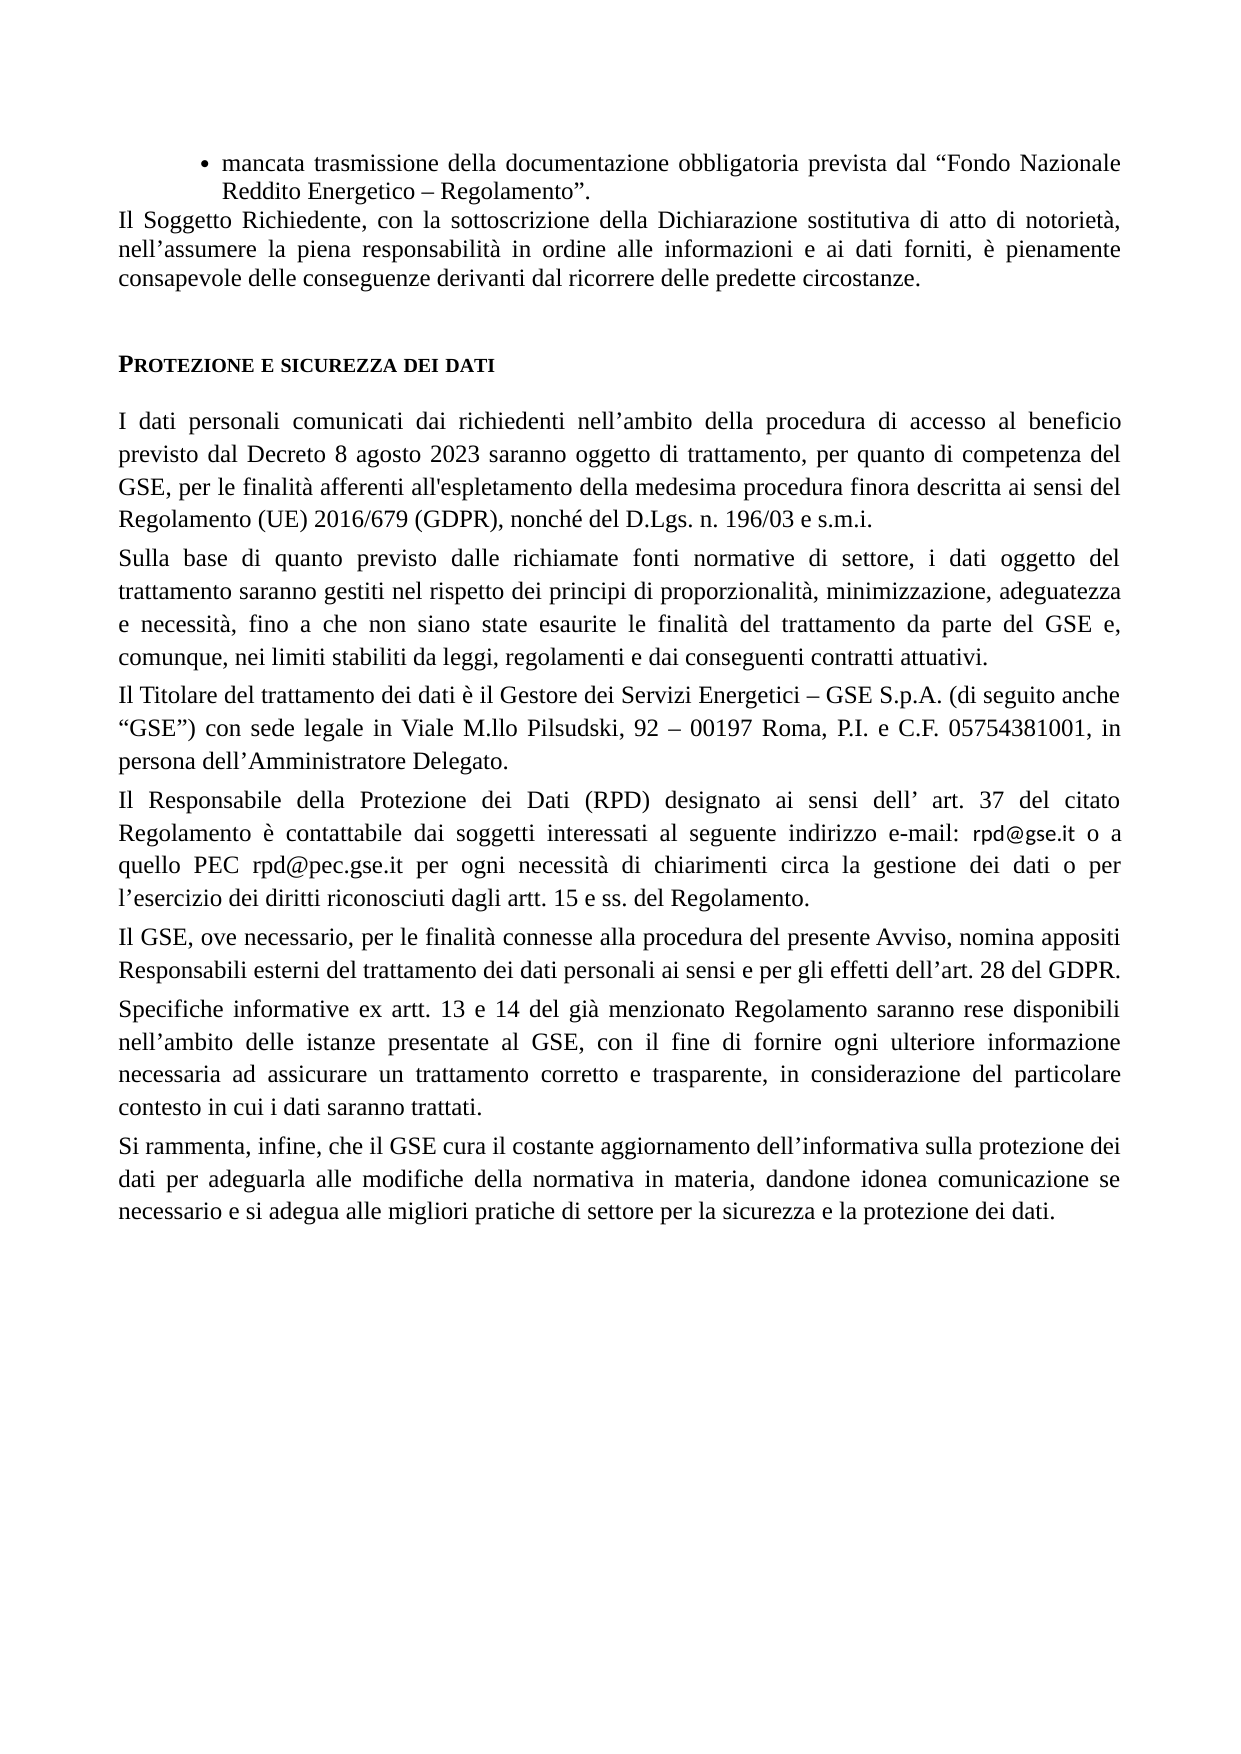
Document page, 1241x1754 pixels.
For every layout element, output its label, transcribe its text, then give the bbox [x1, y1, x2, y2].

text Il GSE, ove necessario, per le finalità connesse alla procedura del presente Avviso, nomina appositi Responsabili esterni del trattamento dei dati personali ai sensi e per gli effetti dell’art. 28 del GDPR. [118, 922, 1122, 984]
text Si rammenta, infine, che il GSE cura il costante aggiornamento dell’informativa sulla protezione dei dati per adeguarla alle modifiche della normativa in materia, dandone idonea comunicazione se necessario e si adegua alle migliori pratiche di settore per la sicurezza e la protezione dei dati. [118, 1131, 1122, 1225]
text Sulla base di quanto previsto dalle richiamate fonti normative di settore, i dati oggetto del trattamento saranno gestiti nel rispetto dei principi di proporzionalità, minimizzazione, adeguatezza e necessità, fino a che non siano state esaurite le finalità del trattamento da parte del GSE e, comunque, nei limiti stabiliti da leggi, regolamenti e dai conseguenti contratti attuativi. [118, 543, 1122, 670]
text Protezione e sicurezza dei dati [118, 349, 1122, 378]
list mancata trasmissione della documentazione obbligatoria prevista dal “Fondo Nazionale Reddito Energetico – Regolamento”. [201, 148, 1122, 205]
text Il Titolare del trattamento dei dati è il Gestore dei Servizi Energetici – GSE S.p.A. (di seguito anche “GSE”) con sede legale in Viale M.llo Pilsudski, 92 – 00197 Roma, P.I. e C.F. 05754381001, in persona dell’Amministratore Delegato. [118, 681, 1122, 775]
text Il Responsabile della Protezione dei Dati (RPD) designato ai sensi dell’ art. 37 del citato Regolamento è contattabile dai soggetti interessati al seguente indirizzo e-mail: rpd@gse.it o a quello PEC rpd@pec.gse.it per ogni necessità di chiarimenti circa la gestione dei dati o per l’esercizio dei diritti riconosciuti dagli artt. 15 e ss. del Regolamento. [118, 785, 1122, 912]
text I dati personali comunicati dai richiedenti nell’ambito della procedura di accesso al beneficio previsto dal Decreto 8 agosto 2023 saranno oggetto di trattamento, per quanto di competenza del GSE, per le finalità afferenti all'espletamento della medesima procedura finora descritta ai sensi del Regolamento (UE) 2016/679 (GDPR), nonché del D.Lgs. n. 196/03 e s.m.i. [118, 406, 1122, 533]
text Specifiche informative ex artt. 13 e 14 del già menzionato Regolamento saranno rese disponibili nell’ambito delle istanze presentate al GSE, con il fine di fornire ogni ulteriore informazione necessaria ad assicurare un trattamento corretto e trasparente, in considerazione del particolare contesto in cui i dati saranno trattati. [118, 994, 1122, 1121]
text Il Soggetto Richiedente, con la sottoscrizione della Dichiarazione sostitutiva di atto di notorietà, nell’assumere la piena responsabilità in ordine alle informazioni e ai dati forniti, è pienamente consapevole delle conseguenze derivanti dal ricorrere delle predette circostanze. [118, 205, 1122, 291]
